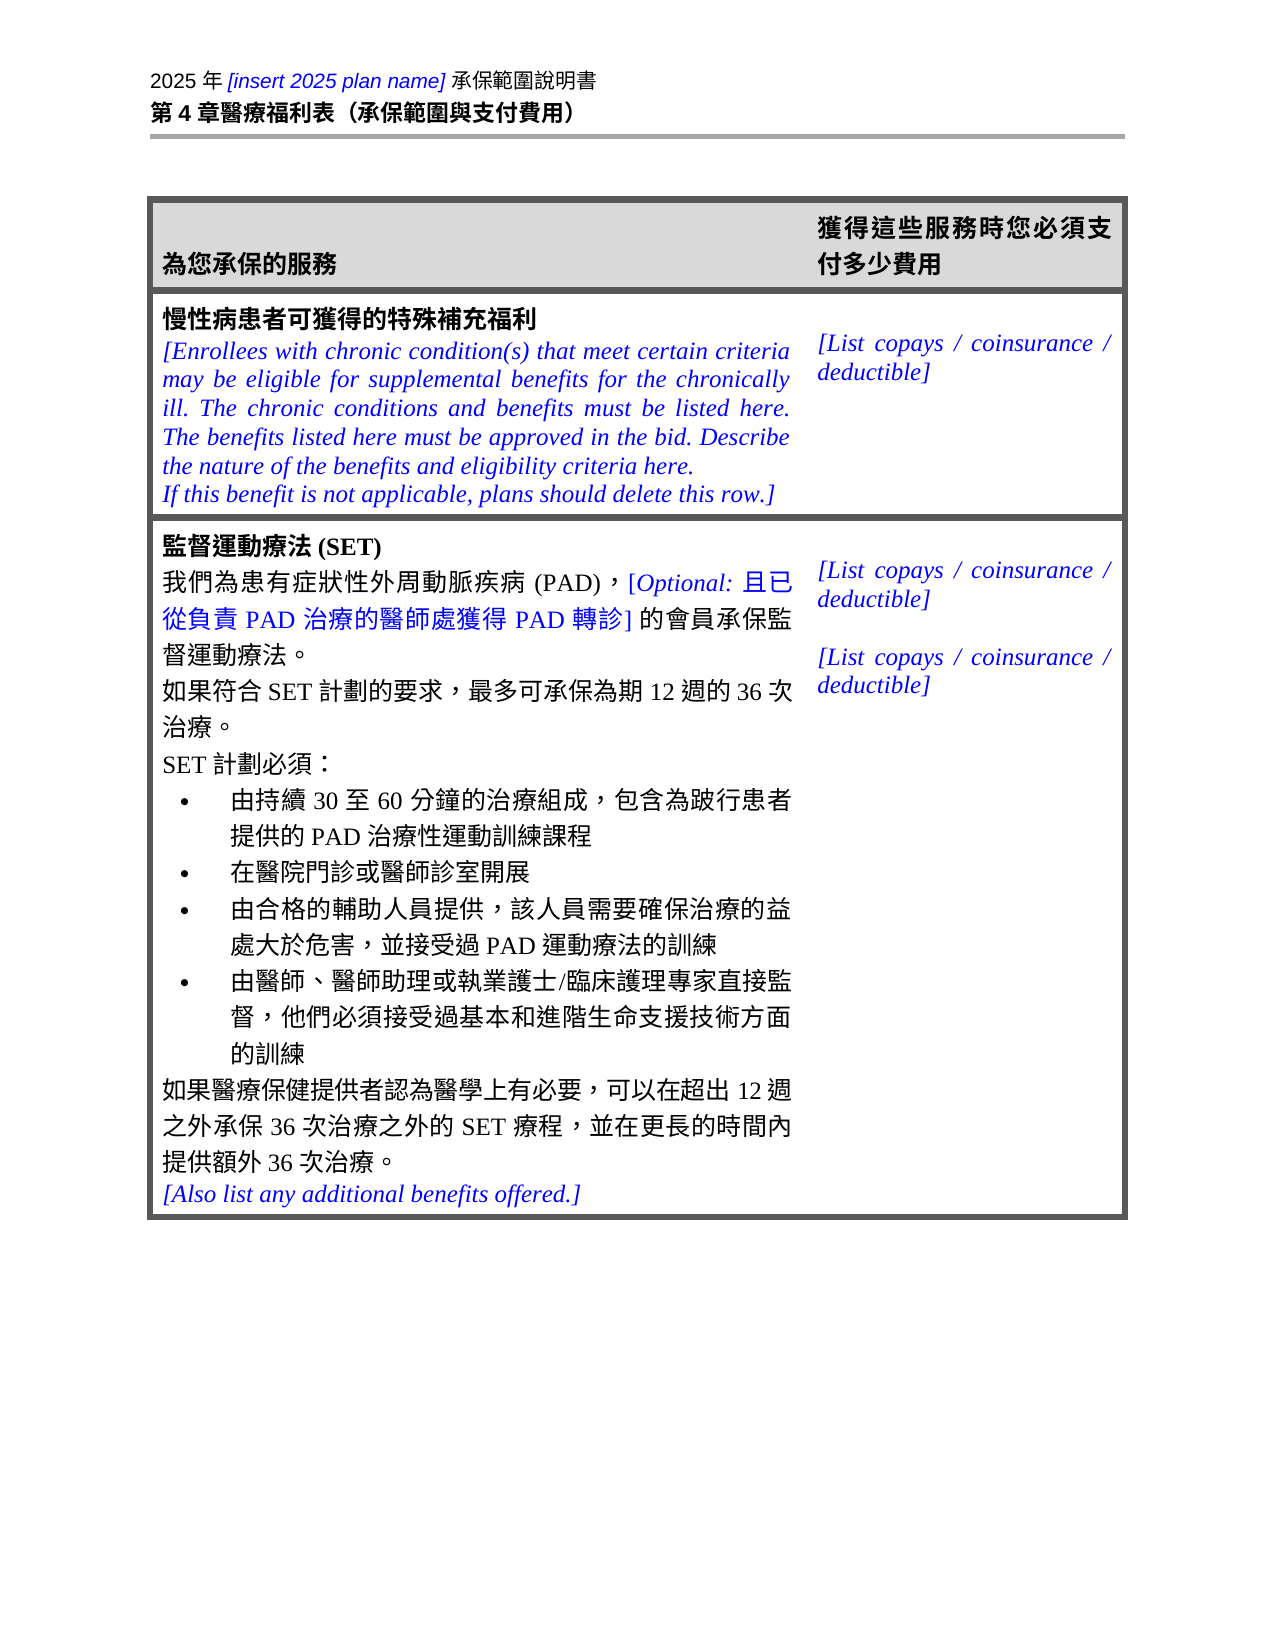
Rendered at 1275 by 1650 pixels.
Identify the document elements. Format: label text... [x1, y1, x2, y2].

table_header 獲得這些服務時您必須支付多少費用 [805, 203, 1122, 287]
table_cell [List copays / coinsurance / deductible] [805, 294, 1122, 514]
table_header 為您承保的服務 [153, 203, 805, 287]
table_cell 慢性病患者可獲得的特殊補充福利 [Enrollees with chronic condition(s) that meet certain criteria may be eligible for supplemental benefits for the chronically ill. The chronic conditions and benefits must be listed here. The benefits listed here must be approved in the bid. Describe the nature of the benefits and eligibility criteria here. If this benefit is not applicable, plans should delete this row.] [153, 294, 805, 514]
table_cell 監督運動療法 (SET) 我們為患有症狀性外周動脈疾病 (PAD)，[Optional: 且已從負責 PAD 治療的醫師處獲得 PAD 轉診] 的會員承保監督運動療法。 如果符合 SET 計劃的要求，最多可承保為期 12 週的 36 次治療。 SET 計劃必須： 由持續 30 至 60 分鐘的治療組成，包含為跛行患者提供的 PAD 治療性運動訓練課程 在醫院門診或醫師診室開展 由合格的輔助人員提供，該人員需要確保治療的益處大於危害，並接受過 PAD 運動療法的訓練 由醫師、醫師助理或執業護士/臨床護理專家直接監督，他們必須接受過基本和進階生命支援技術方面的訓練 如果醫療保健提供者認為醫學上有必要，可以在超出 12 週之外承保 36 次治療之外的 SET 療程，並在更長的時間內提供額外 36 次治療。 [Also list any additional benefits offered.] [153, 521, 805, 1214]
table_cell [List copays / coinsurance / deductible] [List copays / coinsurance / deductible] [805, 521, 1122, 1214]
